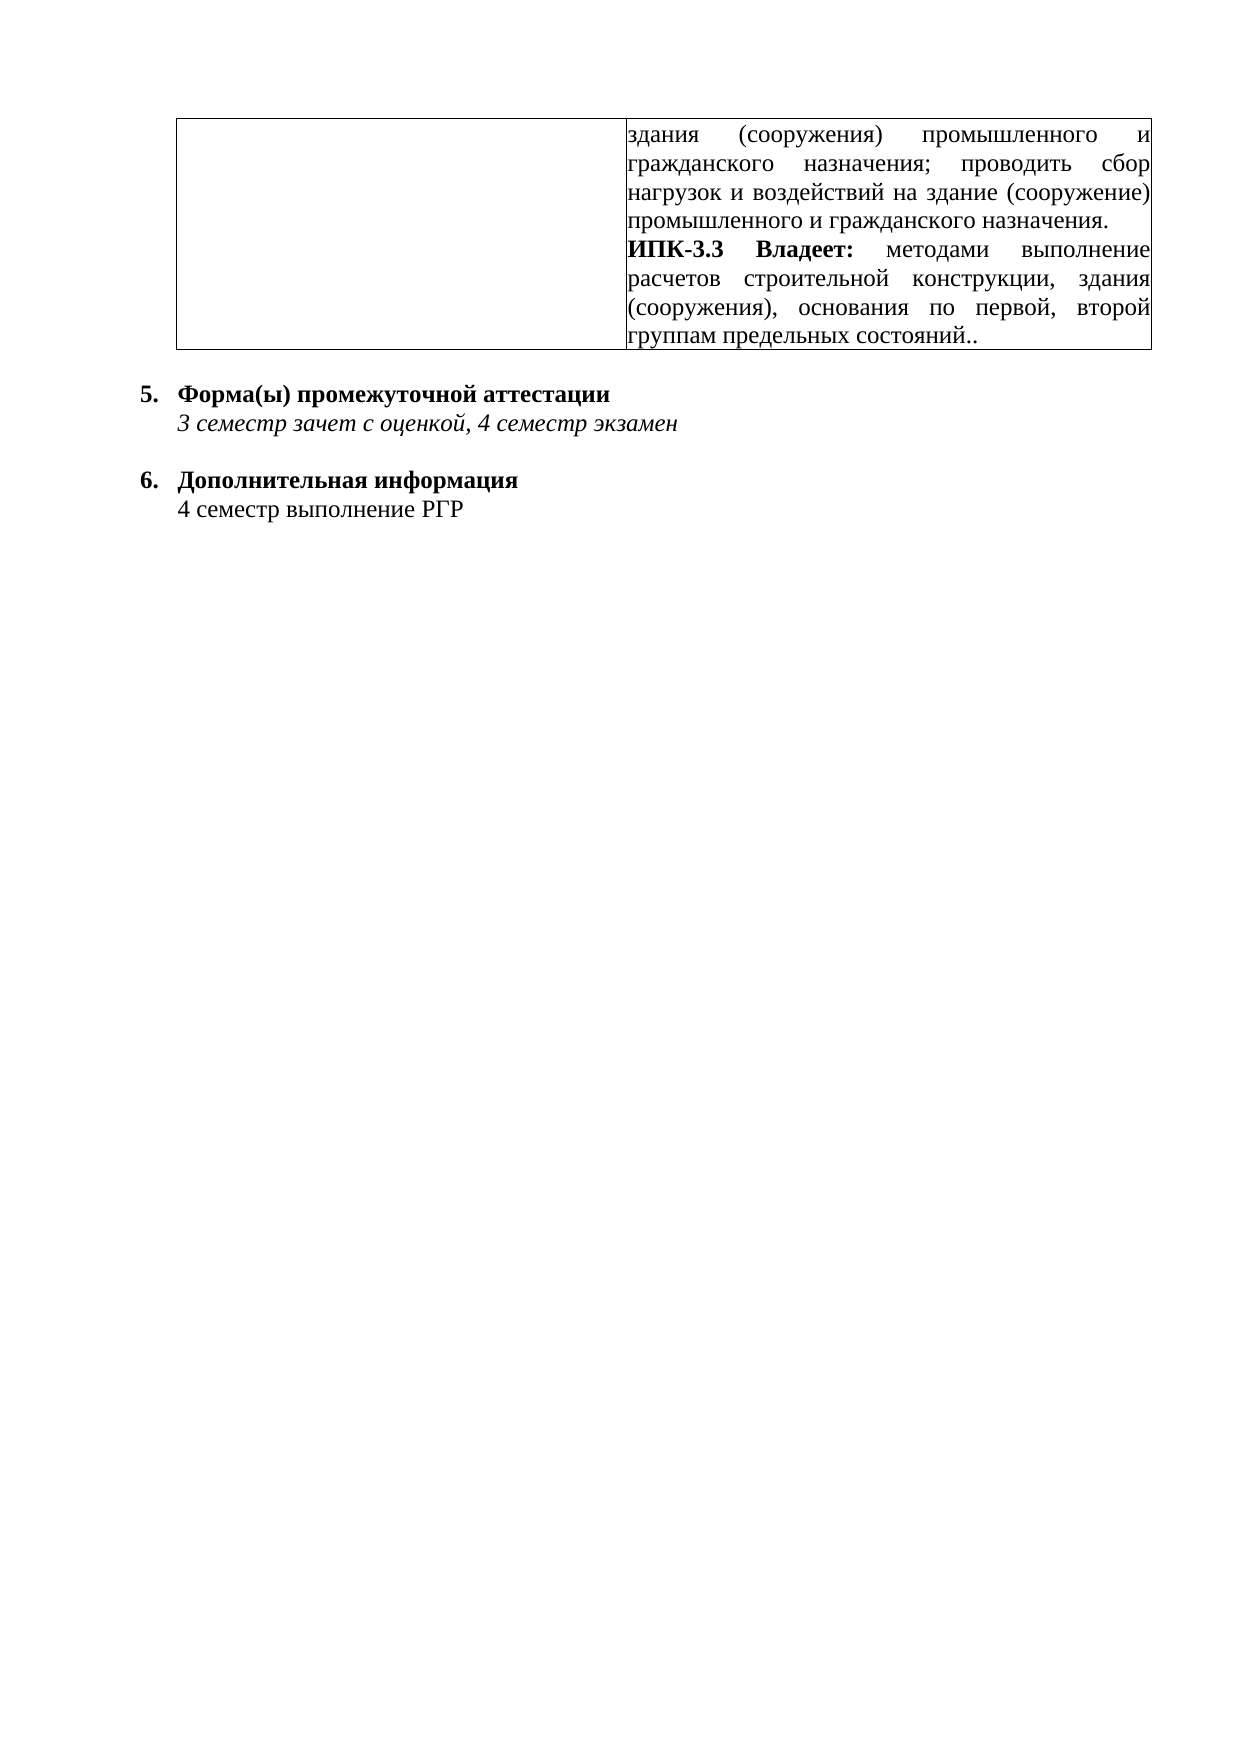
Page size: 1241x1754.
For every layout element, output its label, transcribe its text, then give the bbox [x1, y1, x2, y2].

text 4 семестр выполнение РГР [177, 494, 1152, 523]
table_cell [627, 119, 1151, 349]
list Форма(ы) промежуточной аттестации [140, 379, 1152, 408]
list Дополнительная информация [140, 465, 1152, 494]
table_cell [177, 119, 626, 349]
list 3 семестр зачет с оценкой, 4 семестр экзамен [177, 408, 1152, 436]
